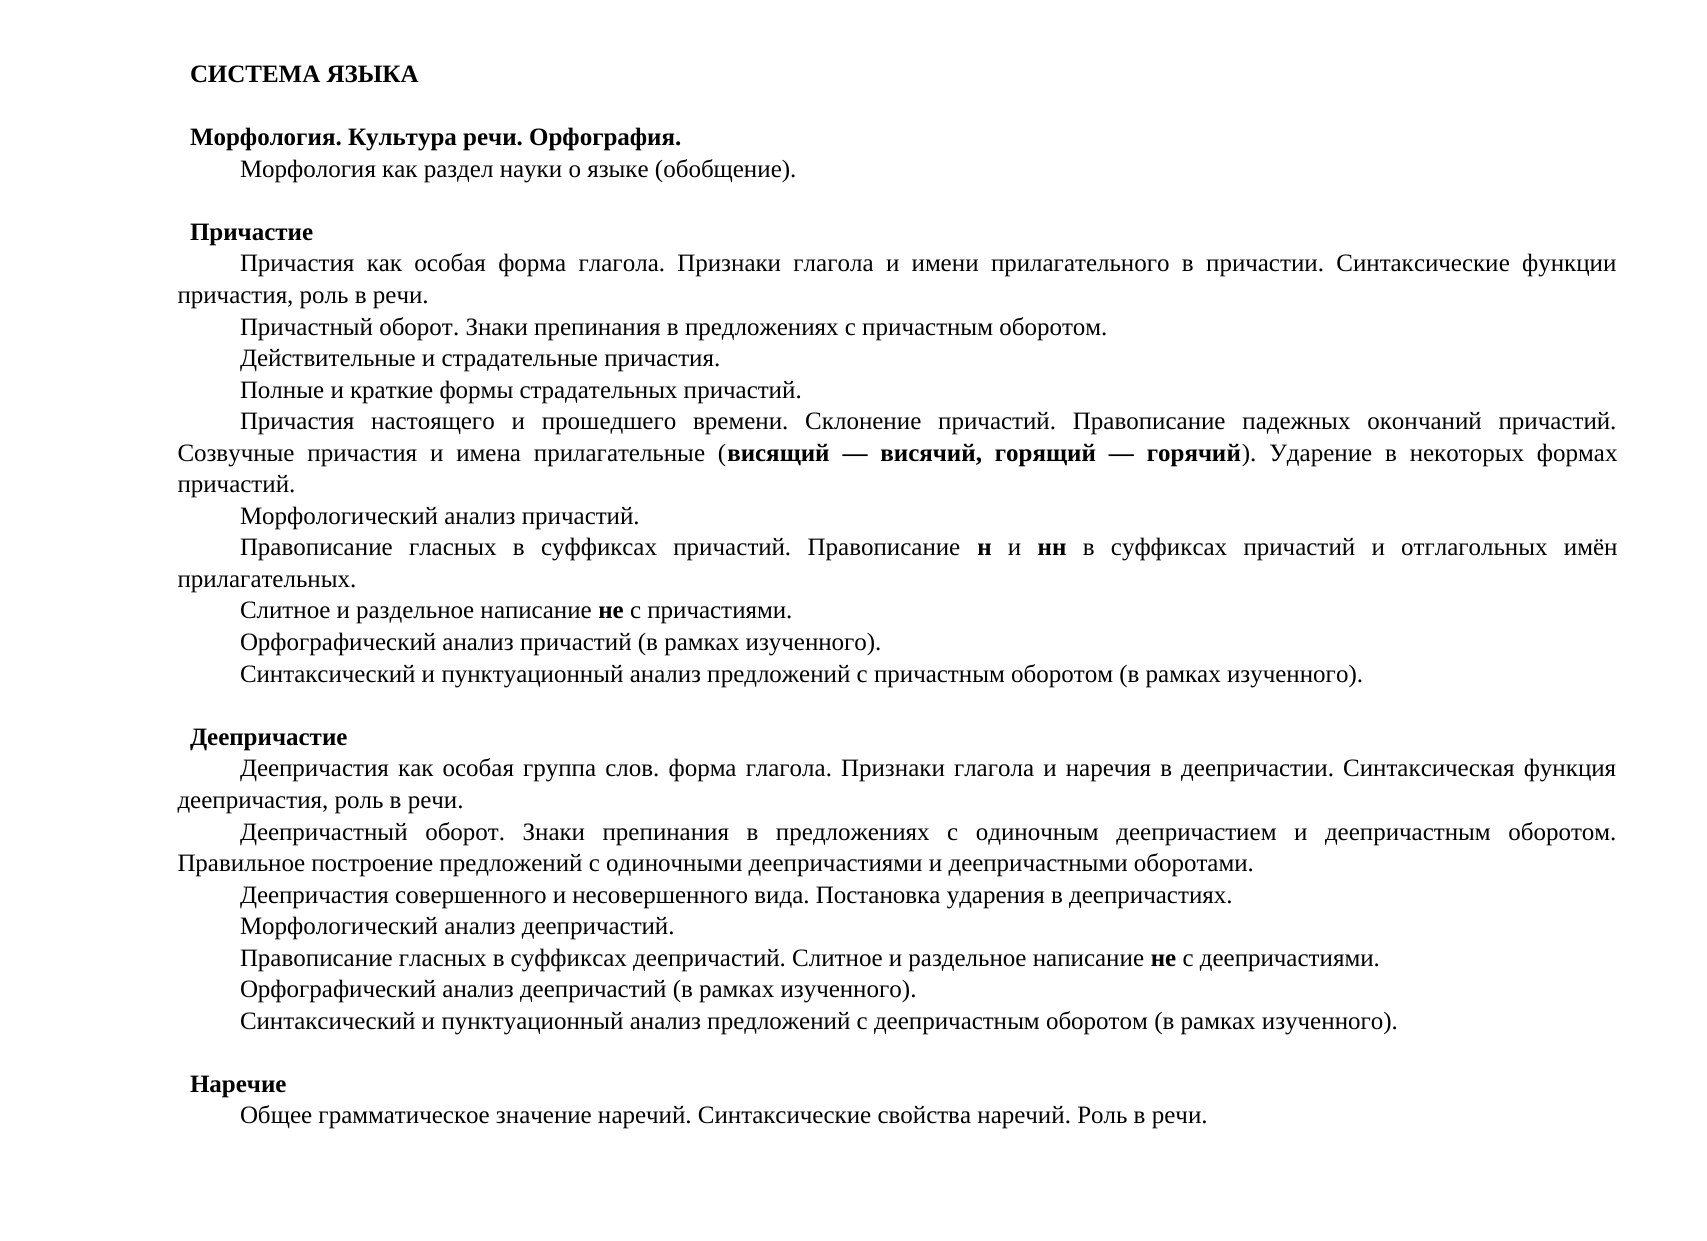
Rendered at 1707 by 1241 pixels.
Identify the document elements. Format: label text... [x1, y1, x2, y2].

text Морфология. Культура речи. Орфография. [190, 122, 1618, 151]
text СИСТЕМА ЯЗЫКА [190, 59, 1618, 88]
text Правописание гласных в суффиксах деепричастий. Слитное и раздельное написание не с деепричастиями. [177, 943, 1618, 972]
text Общее грамматическое значение наречий. Синтаксические свойства наречий. Роль в речи. [177, 1101, 1618, 1129]
text Морфологический анализ причастий. [177, 501, 1618, 530]
text Деепричастный оборот. Знаки препинания в предложениях с одиночным деепричастием и деепричастным оборотом. Правильное построение предложений с одиночными деепричастиями и деепричастными оборотами. [177, 817, 1618, 877]
text Причастия как особая форма глагола. Признаки глагола и имени прилагательного в причастии. Синтаксические функции причастия, роль в речи. [177, 248, 1618, 309]
text Причастный оборот. Знаки препинания в предложениях с причастным оборотом. [177, 312, 1618, 340]
text Орфографический анализ деепричастий (в рамках изученного). [177, 974, 1618, 1003]
text Правописание гласных в суффиксах причастий. Правописание н и нн в суффиксах причастий и отглагольных имён прилагательных. [177, 532, 1618, 593]
text Причастия настоящего и прошедшего времени. Склонение причастий. Правописание падежных окончаний причастий. Созвучные причастия и имена прилагательные (висящий — висячий, горящий — горячий). Ударение в некоторых формах причастий. [177, 406, 1618, 498]
text Синтаксический и пунктуационный анализ предложений с причастным оборотом (в рамках изученного). [177, 659, 1618, 687]
text Действительные и страдательные причастия. [177, 343, 1618, 372]
text Причастие [190, 217, 1618, 246]
text Деепричастия совершенного и несовершенного вида. Постановка ударения в деепричастиях. [177, 880, 1618, 908]
text Морфологический анализ деепричастий. [177, 911, 1618, 940]
text Орфографический анализ причастий (в рамках изученного). [177, 627, 1618, 656]
text Наречие [190, 1069, 1618, 1098]
text Морфология как раздел науки о языке (обобщение). [177, 154, 1618, 182]
text Полные и краткие формы страдательных причастий. [177, 375, 1618, 403]
text Синтаксический и пунктуационный анализ предложений с деепричастным оборотом (в рамках изученного). [177, 1006, 1618, 1035]
text Деепричастия как особая группа слов. форма глагола. Признаки глагола и наречия в деепричастии. Синтаксическая функция деепричастия, роль в речи. [177, 753, 1618, 814]
text Слитное и раздельное написание не с причастиями. [177, 596, 1618, 624]
text Деепричастие [190, 722, 1618, 751]
